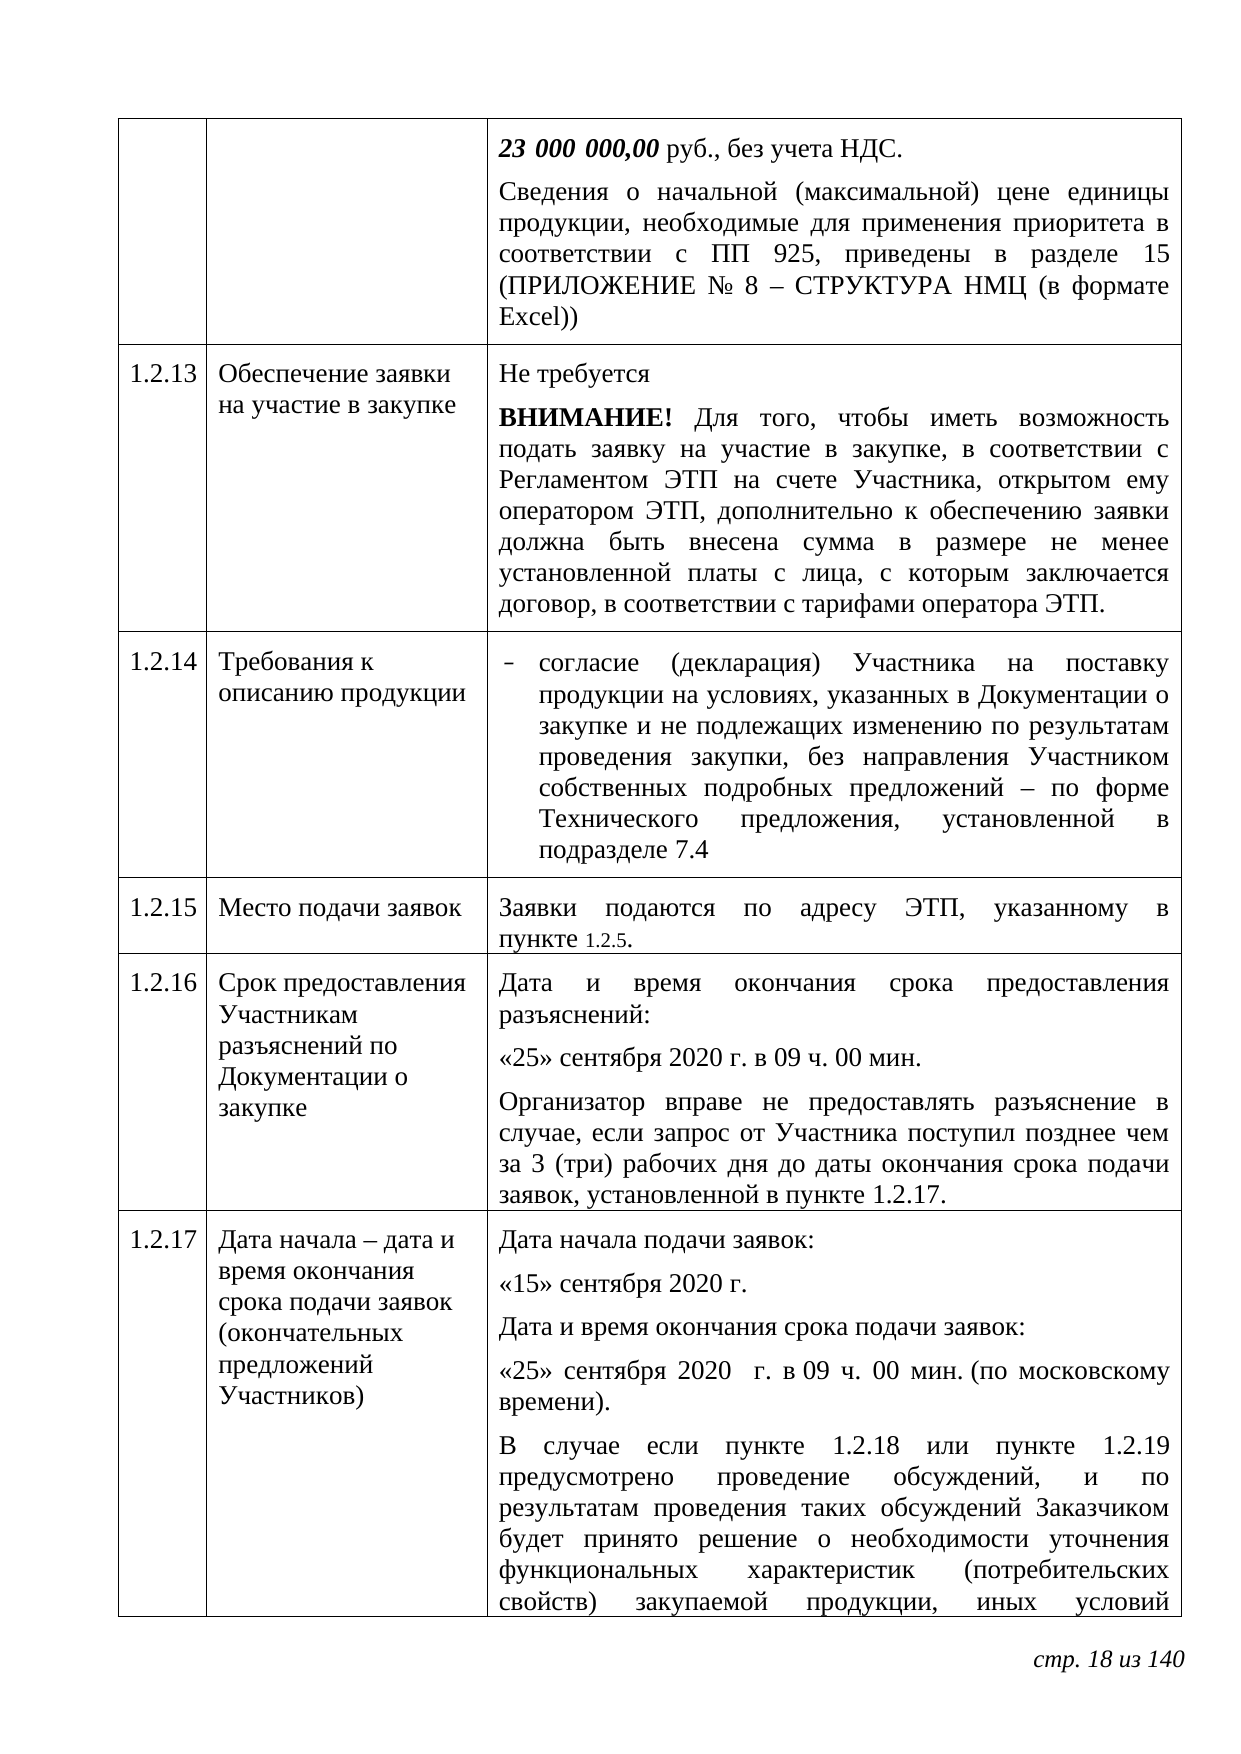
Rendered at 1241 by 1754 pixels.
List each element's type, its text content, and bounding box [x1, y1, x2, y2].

table_cell Заявки подаются по адресу ЭТП, указанному в пункте 1.2.5. [488, 878, 1181, 953]
table_cell согласие (декларация) Участника на поставку продукции на условиях, указанных в Документации о закупке и не подлежащих изменению по результатам проведения закупки, без направления Участником собственных подробных предложений – по форме Технического предложения, установленной в подразделе 7.4 [488, 632, 1181, 877]
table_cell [207, 1211, 487, 1616]
table_cell [119, 345, 206, 631]
table_cell Место подачи заявок [207, 878, 487, 953]
table_cell [119, 1211, 206, 1616]
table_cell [488, 119, 1181, 343]
table_cell [119, 632, 206, 877]
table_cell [488, 1211, 1181, 1616]
table_cell Дата и время окончания срока предоставления разъяснений: «25» сентября 2020 г. в 09 ч. 00 мин. Организатор вправе не предоставлять разъяснение в случае, если запрос от Участника поступил позднее чем за 3 (три) рабочих дня до даты окончания срока подачи заявок, установленной в пункте 1.2.17. [488, 954, 1181, 1209]
table_cell Обеспечение заявки на участие в закупке [207, 345, 487, 631]
table_cell Срок предоставления Участникам разъяснений по Документации о закупке [207, 954, 487, 1209]
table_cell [207, 119, 487, 343]
table_cell [119, 878, 206, 953]
table_cell [119, 119, 206, 343]
table_cell [119, 954, 206, 1209]
table_cell Не требуется ВНИМАНИЕ! Для того, чтобы иметь возможность подать заявку на участие в закупке, в соответствии с Регламентом ЭТП на счете Участника, открытом ему оператором ЭТП, дополнительно к обеспечению заявки должна быть внесена сумма в размере не менее установленной платы с лица, с которым заключается договор, в соответствии с тарифами оператора ЭТП. [488, 345, 1181, 631]
table_cell Требования к описанию продукции [207, 632, 487, 877]
